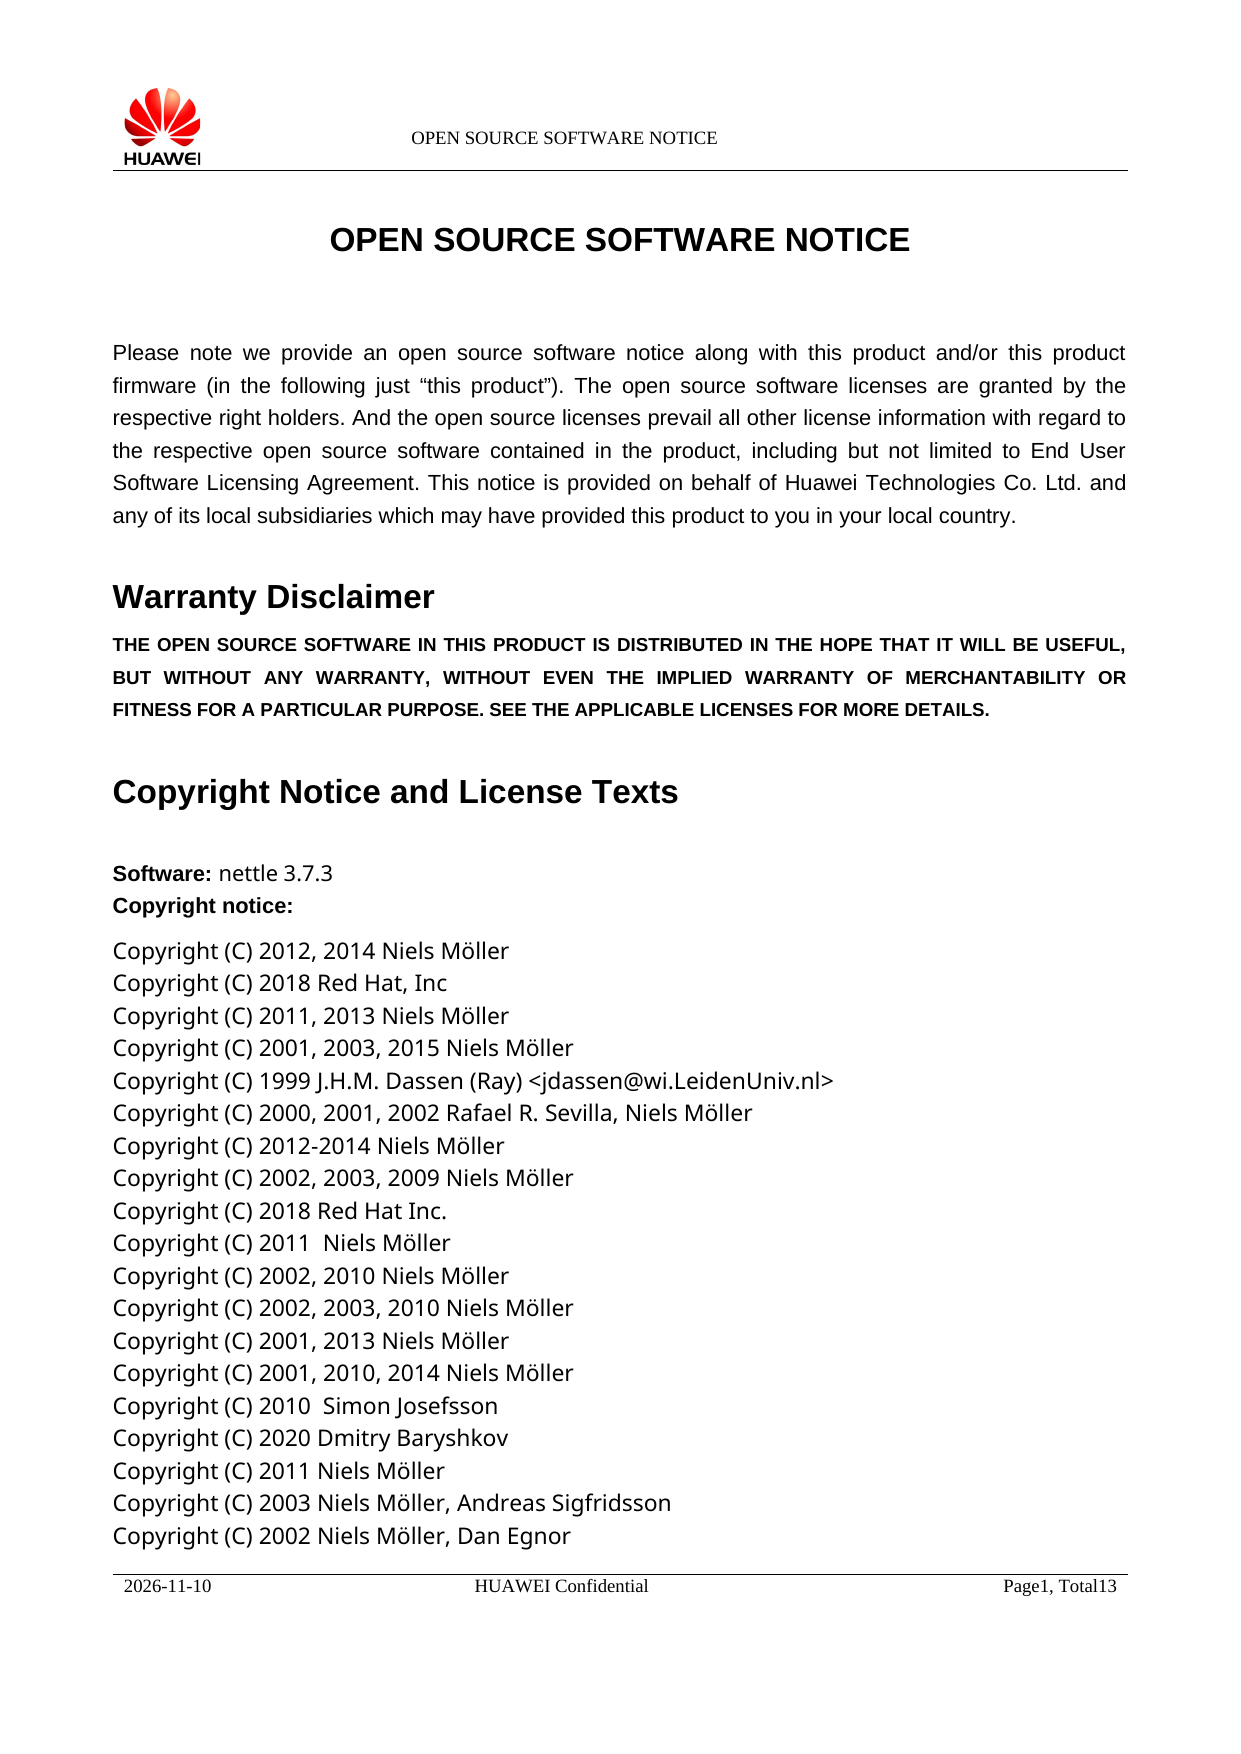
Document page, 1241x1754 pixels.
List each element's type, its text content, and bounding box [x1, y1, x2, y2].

text Copyright Notice and License Texts [112, 759, 1128, 824]
text Copyright notice: [112, 889, 1128, 921]
text Warranty Disclaimer [112, 564, 1128, 629]
title Software: nettle 3.7.3 [112, 856, 1128, 889]
picture [124, 88, 201, 165]
text Please note we provide an open source software notice along with this product and/or this product firmware (in the following just “this product”). The open source software licenses are granted by the respective right holders. And the open source licenses prevail all other license information with regard to the respective open source software contained in the product, including but not limited to End User Software Licensing Agreement. This notice is provided on behalf of Huawei Technologies Co. Ltd. and any of its local subsidiaries which may have provided this product to you in your local country. [112, 336, 1128, 531]
text OPEN SOURCE SOFTWARE NOTICE [112, 206, 1128, 271]
text The open source software in this product is distributed in the hope that it will be useful, but WITHOUT ANY WARRANTY, without even the implied warranty of MERCHANTABILITY or FITNESS FOR A PARTICULAR PURPOSE. See the applicable licenses for more details. [112, 629, 1128, 726]
